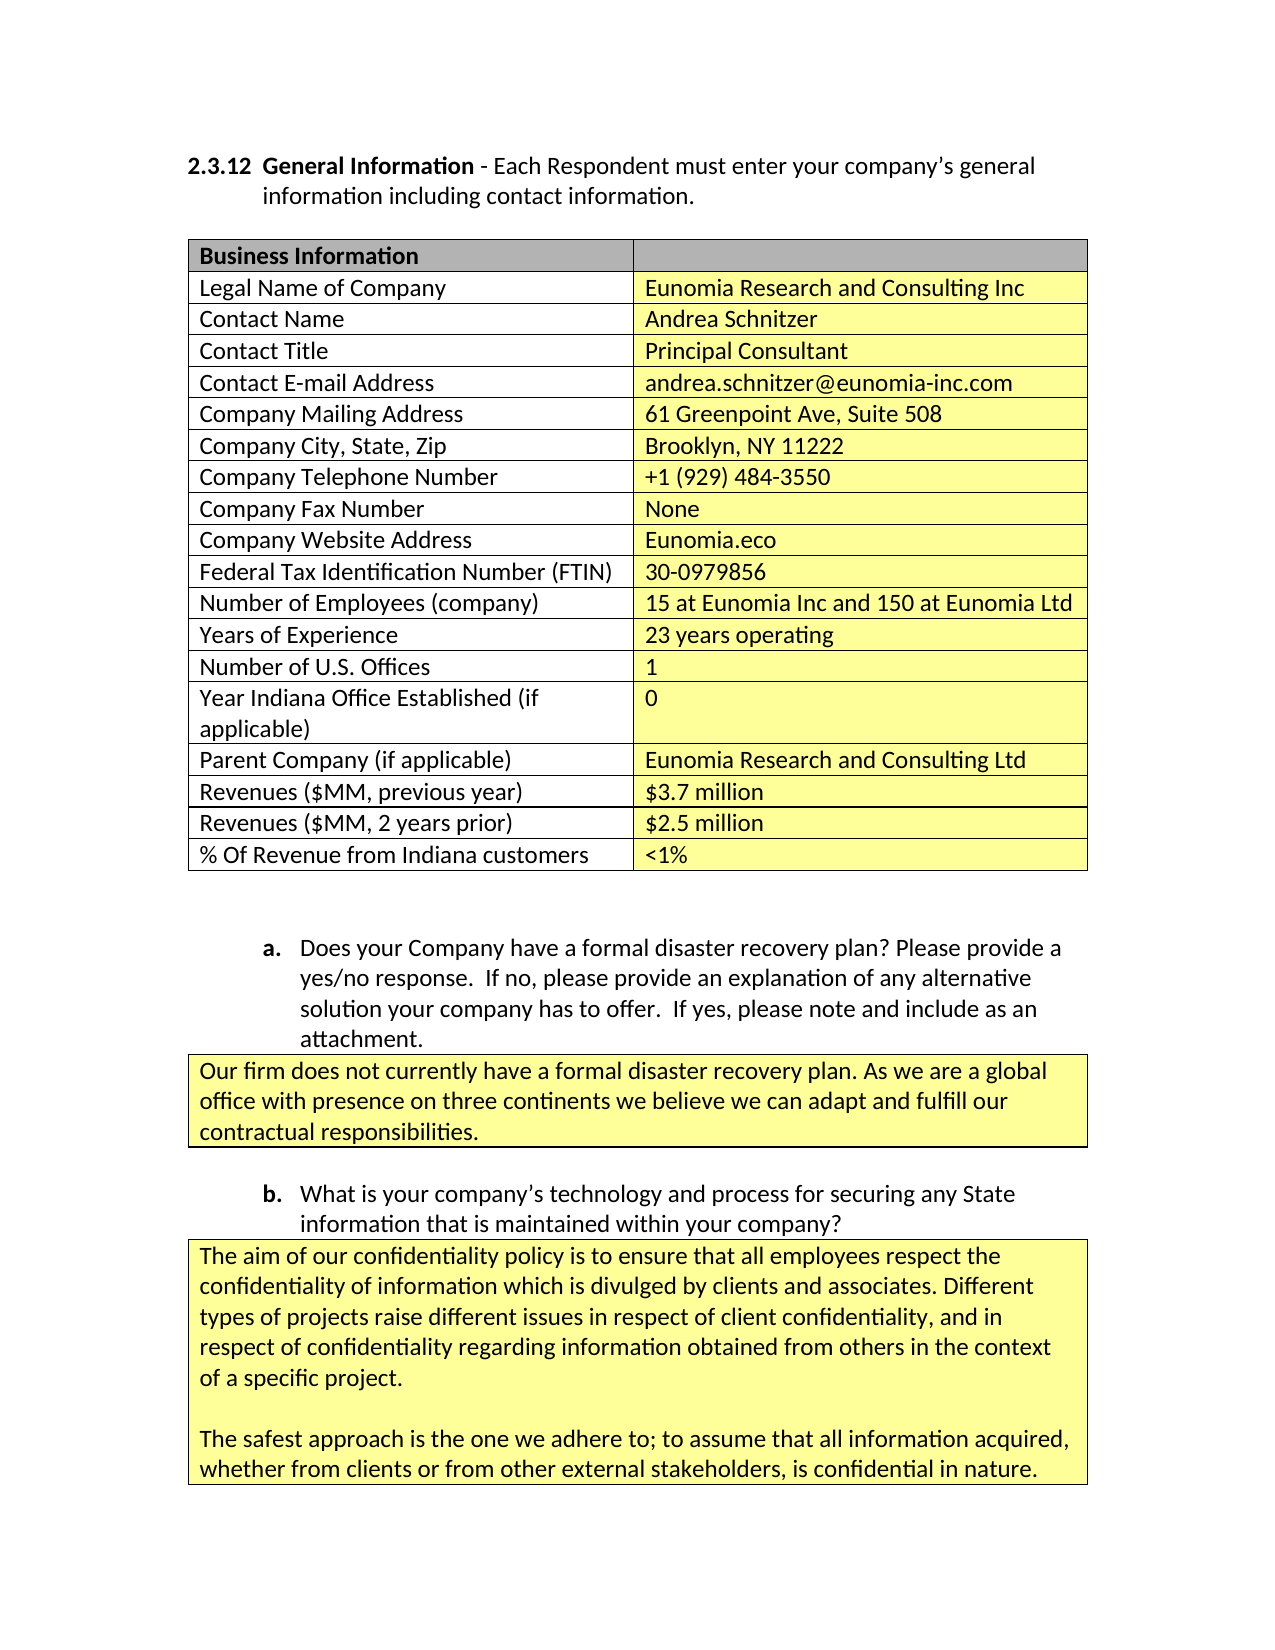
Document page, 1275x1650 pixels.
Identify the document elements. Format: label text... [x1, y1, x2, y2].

table_cell <1% [634, 839, 1087, 869]
list Does your Company have a formal disaster recovery plan? Please provide a yes/no response. If no, please provide an explanation of any alternative solution your company has to offer. If yes, please note and include as an attachment. [262, 932, 1087, 1054]
table_cell andrea.schnitzer@eunomia-inc.com [634, 367, 1087, 397]
table_cell 23 years operating [634, 619, 1087, 650]
table_cell Eunomia Research and Consulting Inc [634, 272, 1087, 302]
table_cell +1 (929) 484-3550 [634, 461, 1087, 492]
table_cell Company Website Address [189, 525, 633, 555]
table_cell Year Indiana Office Established (if applicable) [189, 682, 633, 743]
table_cell $3.7 million [634, 776, 1087, 806]
table_cell Revenues ($MM, previous year) [189, 776, 633, 806]
table_cell $2.5 million [634, 808, 1087, 838]
table_cell None [634, 493, 1087, 523]
table_cell Company Telephone Number [189, 461, 633, 492]
table_cell 0 [634, 682, 1087, 743]
table_cell Revenues ($MM, 2 years prior) [189, 808, 633, 838]
table_cell Number of U.S. Offices [189, 651, 633, 681]
table_cell Company Mailing Address [189, 398, 633, 429]
table_cell Years of Experience [189, 619, 633, 650]
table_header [189, 1240, 1087, 1484]
table_cell Company Fax Number [189, 493, 633, 523]
table_cell Company City, State, Zip [189, 430, 633, 460]
table_cell Brooklyn, NY 11222 [634, 430, 1087, 460]
table_cell Legal Name of Company [189, 272, 633, 302]
table_cell Parent Company (if applicable) [189, 744, 633, 775]
table_cell Number of Employees (company) [189, 588, 633, 618]
table_cell 61 Greenpoint Ave, Suite 508 [634, 398, 1087, 429]
table_header [634, 240, 1087, 271]
table_cell Federal Tax Identification Number (FTIN) [189, 556, 633, 587]
table_header Business Information [189, 240, 633, 271]
table_header Our firm does not currently have a formal disaster recovery plan. As we are a global office with presence on three continents we believe we can adapt and fulfill our contractual responsibilities. [189, 1055, 1087, 1146]
table_cell Contact Name [189, 304, 633, 334]
table_cell 15 at Eunomia Inc and 150 at Eunomia Ltd [634, 588, 1087, 618]
list General Information - Each Respondent must enter your company’s general information including contact information. [187, 150, 1087, 211]
table_cell Contact Title [189, 335, 633, 366]
table_cell 30-0979856 [634, 556, 1087, 587]
table_cell Eunomia.eco [634, 525, 1087, 555]
table_cell % Of Revenue from Indiana customers [189, 839, 633, 869]
table_cell Eunomia Research and Consulting Ltd [634, 744, 1087, 775]
table_cell Principal Consultant [634, 335, 1087, 366]
table_cell Andrea Schnitzer [634, 304, 1087, 334]
table_cell Contact E-mail Address [189, 367, 633, 397]
list What is your company’s technology and process for securing any State information that is maintained within your company? [262, 1178, 1087, 1239]
table_cell 1 [634, 651, 1087, 681]
